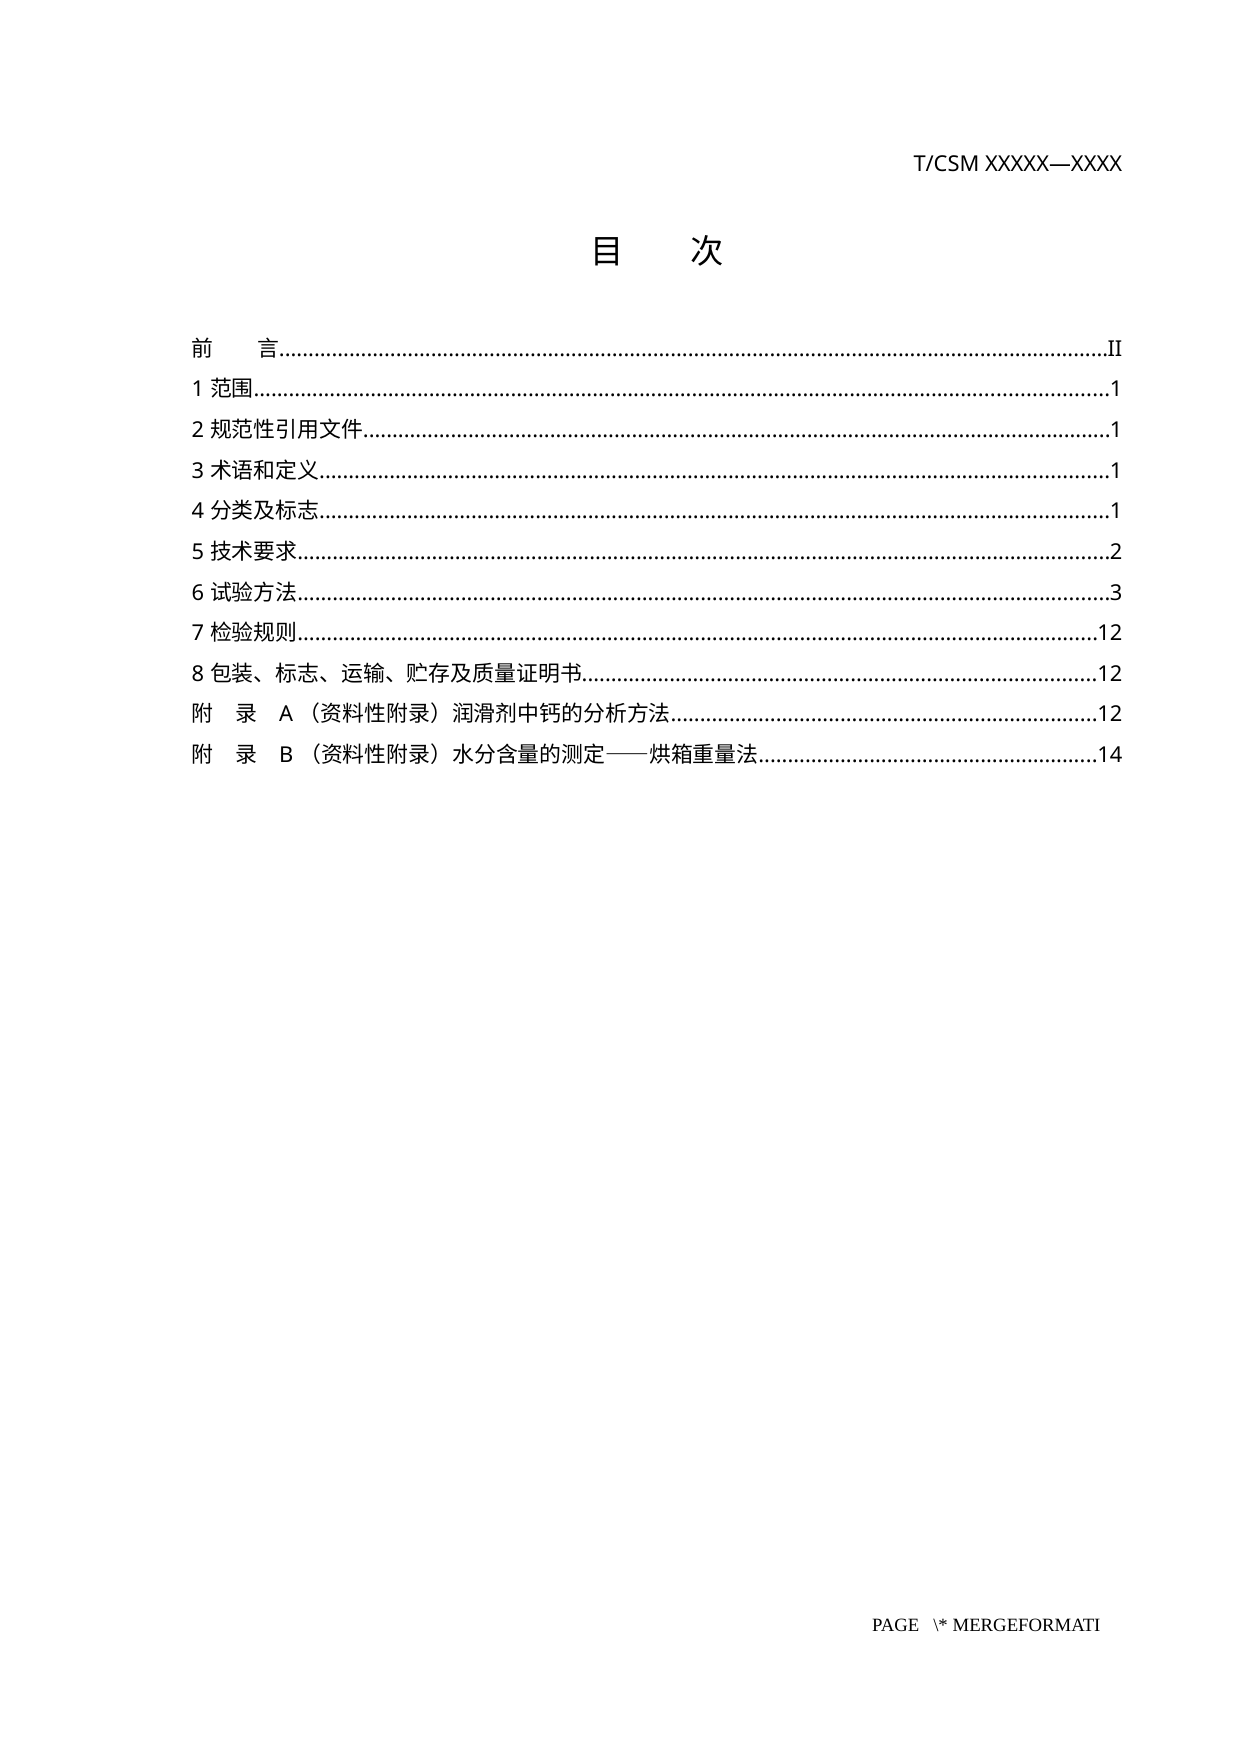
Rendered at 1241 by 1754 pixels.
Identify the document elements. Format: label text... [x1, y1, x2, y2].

text 附 录 A （资料性附录）润滑剂中钙的分析方法 12 [191, 696, 1122, 728]
text 附 录 B （资料性附录）水分含量的测定——烘箱重量法 14 [191, 737, 1122, 769]
text 6 试验方法 3 [191, 574, 1122, 607]
text 1 范围 1 [191, 371, 1122, 403]
text 5 技术要求 2 [191, 533, 1122, 566]
text 2 规范性引用文件 1 [191, 412, 1122, 444]
text 3 术语和定义 1 [191, 452, 1122, 485]
text 7 检验规则 12 [191, 615, 1122, 647]
text 8 包装、标志、运输、贮存及质量证明书 12 [191, 655, 1122, 688]
text 4 分类及标志 1 [191, 493, 1122, 525]
text 目 次 [191, 217, 1122, 282]
text 前 言 II [191, 330, 1122, 363]
